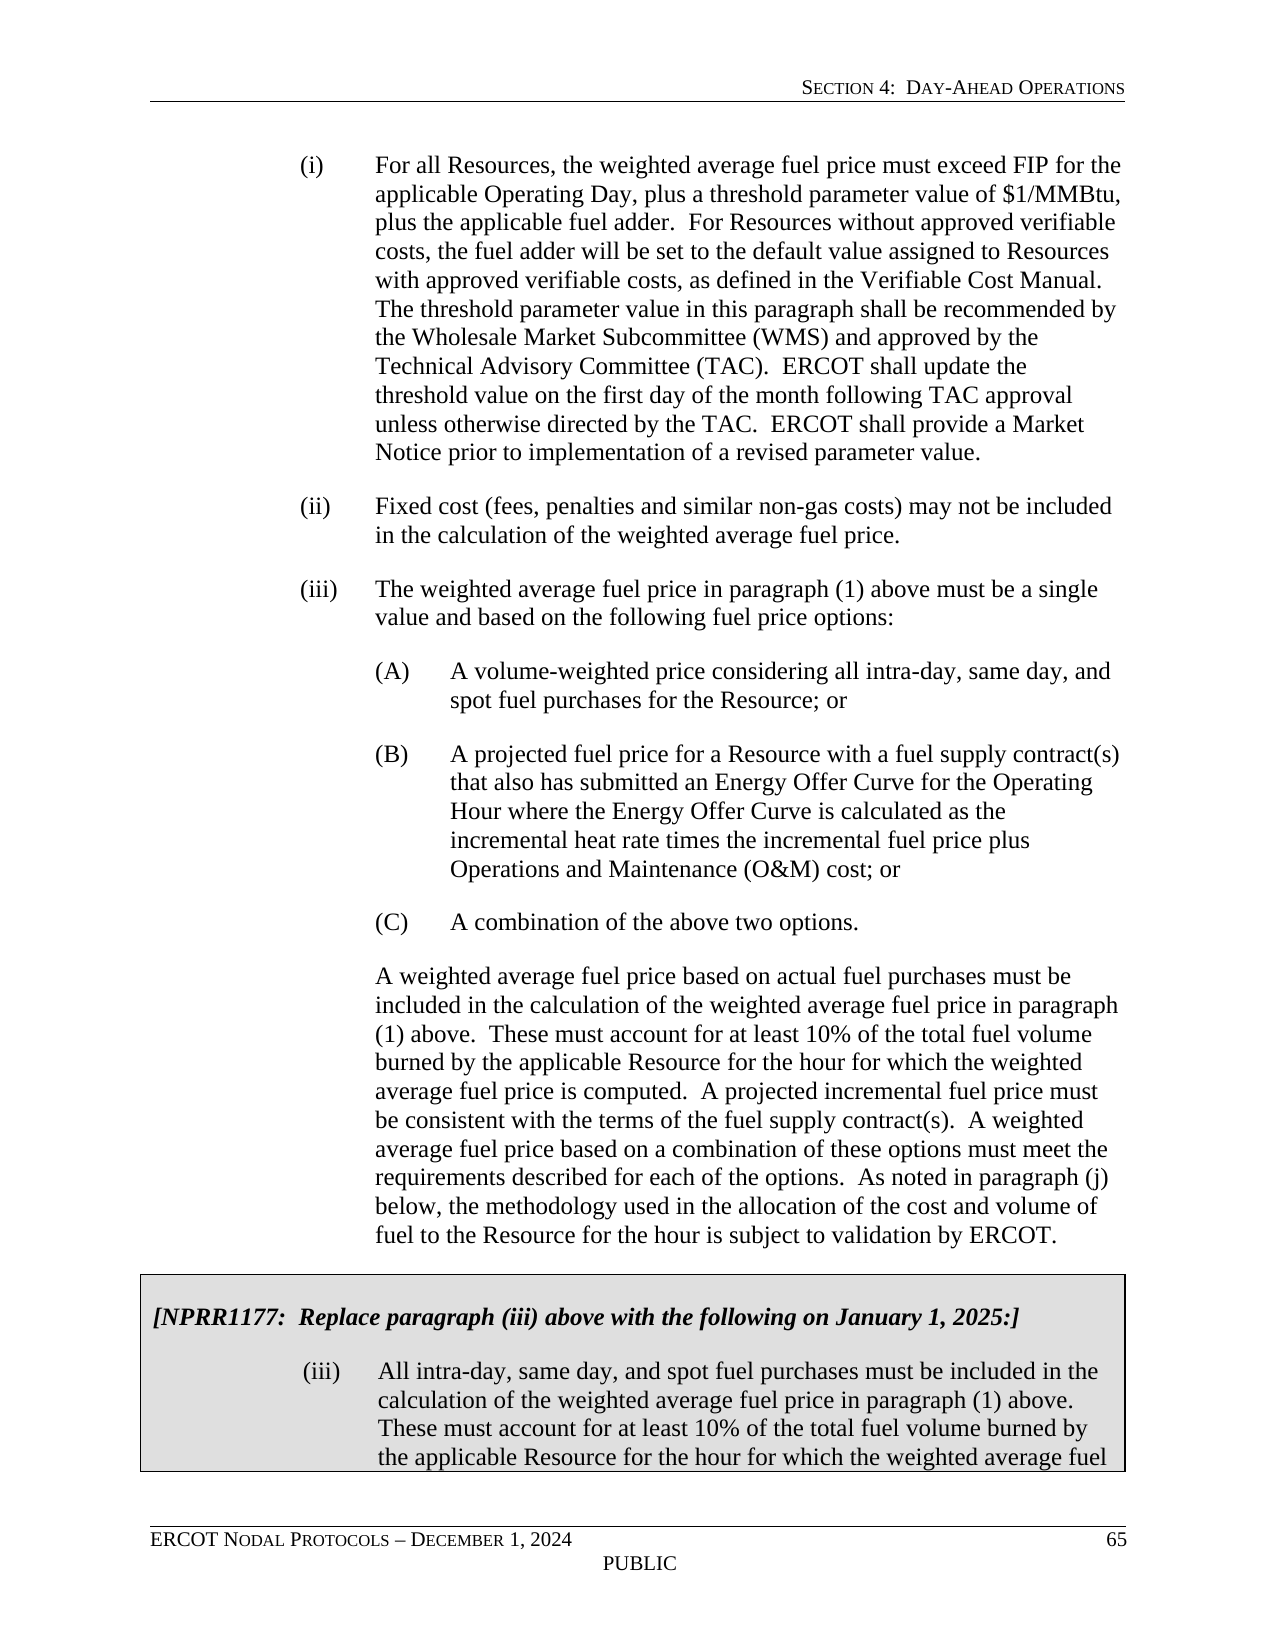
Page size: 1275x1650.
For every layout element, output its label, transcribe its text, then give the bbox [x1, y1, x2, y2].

text A weighted average fuel price based on actual fuel purchases must be included in the calculation of the weighted average fuel price in paragraph (1) above. These must account for at least 10% of the total fuel volume burned by the applicable Resource for the hour for which the weighted average fuel price is computed. A projected incremental fuel price must be consistent with the terms of the fuel supply contract(s). A weighted average fuel price based on a combination of these options must meet the requirements described for each of the options. As noted in paragraph (j) below, the methodology used in the allocation of the cost and volume of fuel to the Resource for the hour is subject to validation by ERCOT. [300, 961, 1125, 1249]
text (A) A volume-weighted price considering all intra-day, same day, and spot fuel purchases for the Resource; or [375, 656, 1125, 714]
text (iii) The weighted average fuel price in paragraph (1) above must be a single value and based on the following fuel price options: [300, 574, 1125, 631]
text (i) For all Resources, the weighted average fuel price must exceed FIP for the applicable Operating Day, plus a threshold parameter value of $1/MMBtu, plus the applicable fuel adder. For Resources without approved verifiable costs, the fuel adder will be set to the default value assigned to Resources with approved verifiable costs, as defined in the Verifiable Cost Manual. The threshold parameter value in this paragraph shall be recommended by the Wholesale Market Subcommittee (WMS) and approved by the Technical Advisory Committee (TAC). ERCOT shall update the threshold value on the first day of the month following TAC approval unless otherwise directed by the TAC. ERCOT shall provide a Market Notice prior to implementation of a revised parameter value. [300, 150, 1125, 466]
text (C) A combination of the above two options. [375, 907, 1125, 936]
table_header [141, 1275, 1124, 1471]
text (B) A projected fuel price for a Resource with a fuel supply contract(s) that also has submitted an Energy Offer Curve for the Operating Hour where the Energy Offer Curve is calculated as the incremental heat rate times the incremental fuel price plus Operations and Maintenance (O&M) cost; or [375, 739, 1125, 882]
text (ii) Fixed cost (fees, penalties and similar non-gas costs) may not be included in the calculation of the weighted average fuel price. [300, 491, 1125, 549]
